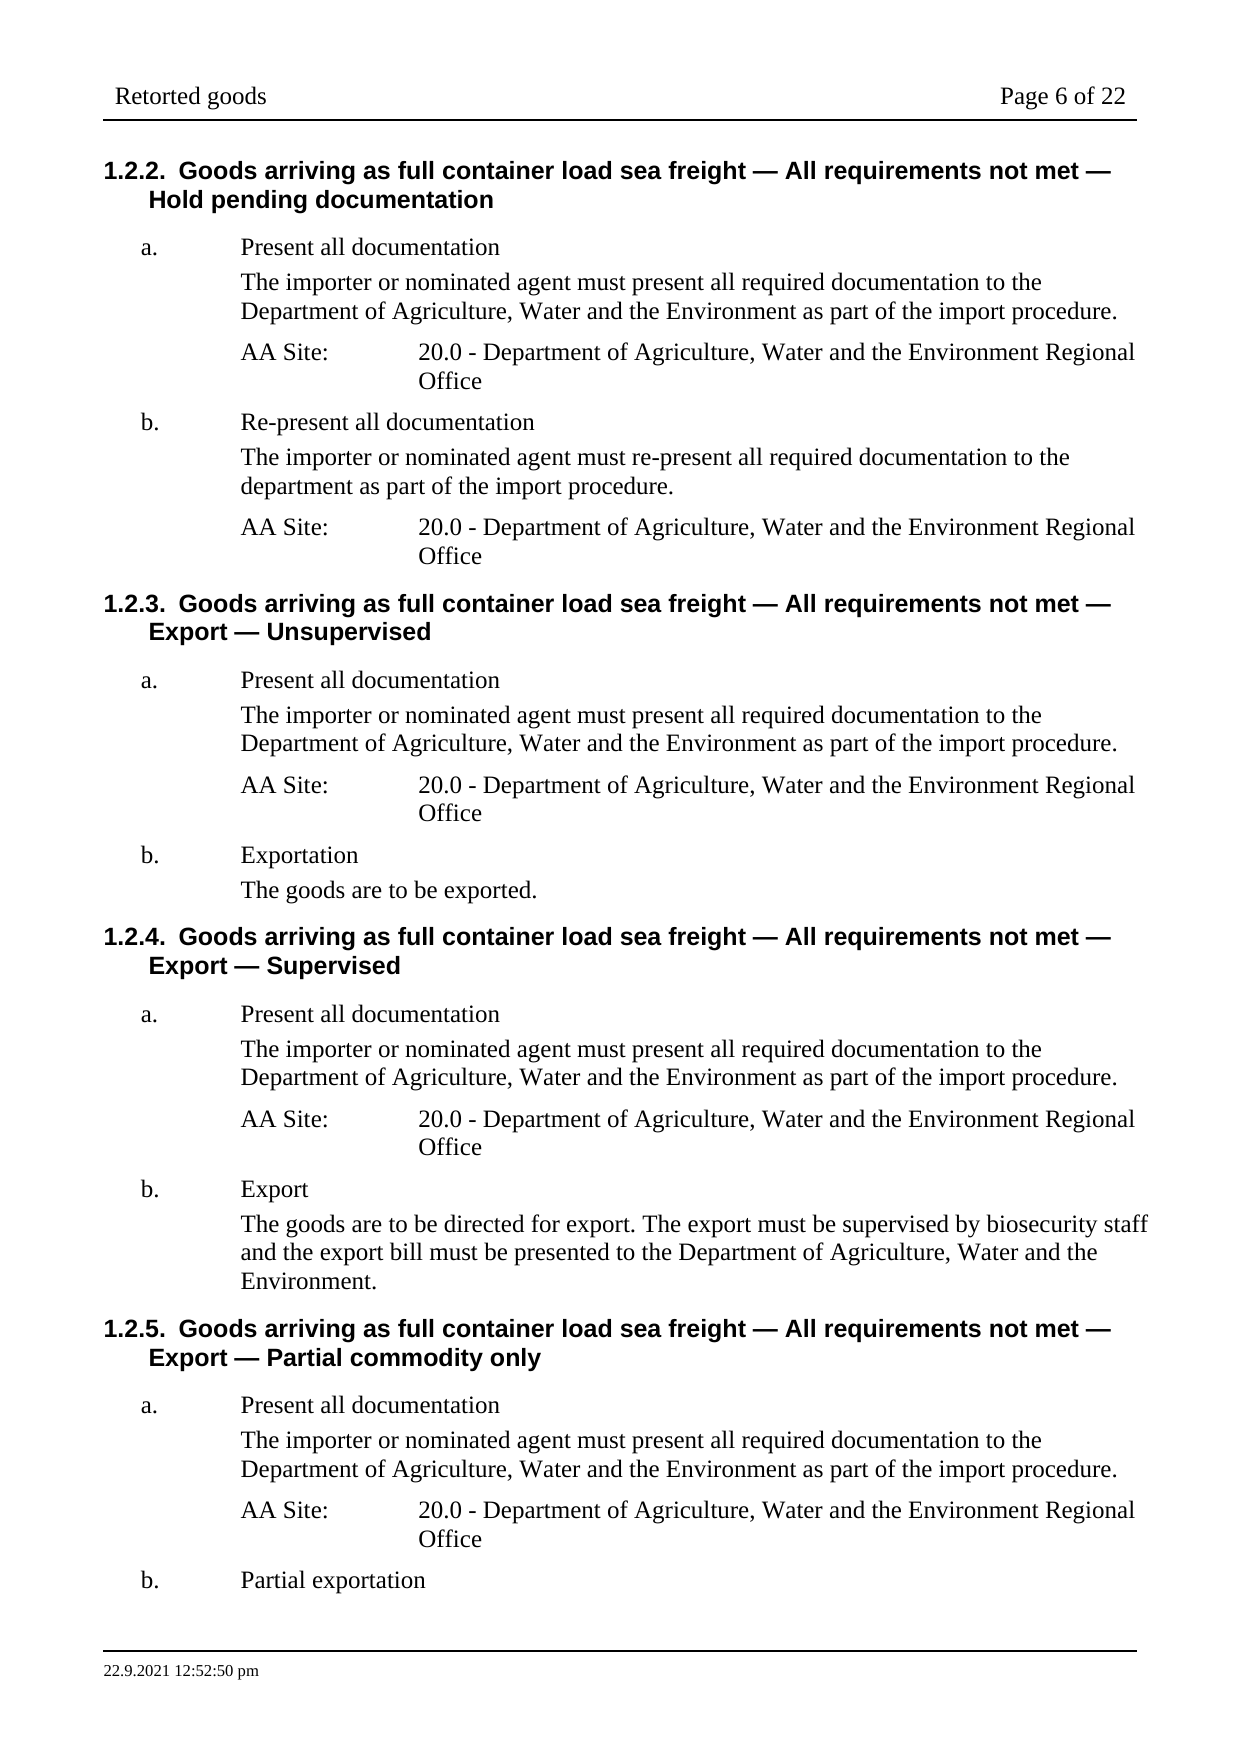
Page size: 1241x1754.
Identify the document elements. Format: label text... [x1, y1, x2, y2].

table_header a. [103, 659, 203, 834]
table_cell b. [103, 401, 203, 576]
text Goods arriving as full container load sea freight — All requirements not met — Export — Partial commodity only [103, 1314, 1137, 1371]
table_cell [203, 1559, 1159, 1600]
table_header a. [103, 226, 203, 401]
text Goods arriving as full container load sea freight — All requirements not met — Export — Supervised [103, 922, 1137, 980]
text Goods arriving as full container load sea freight — All requirements not met — Hold pending documentation [103, 156, 1137, 213]
table_header a. [103, 993, 203, 1167]
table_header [203, 226, 1159, 401]
table_header a. [103, 1384, 203, 1559]
table_cell Exportation The goods are to be exported. [203, 834, 1159, 910]
table_cell Re-present all documentation The importer or nominated agent must re-present all required documentation to the department as part of the import procedure. [203, 401, 1159, 576]
table_cell b. [103, 834, 203, 910]
table_cell b. [103, 1559, 203, 1600]
table_cell b. [103, 1168, 203, 1301]
text Goods arriving as full container load sea freight — All requirements not met — Export — Unsupervised [103, 588, 1137, 646]
table_cell Export The goods are to be directed for export. The export must be supervised by biosecurity staff and the export bill must be presented to the Department of Agriculture, Water and the Environment. [203, 1168, 1159, 1301]
